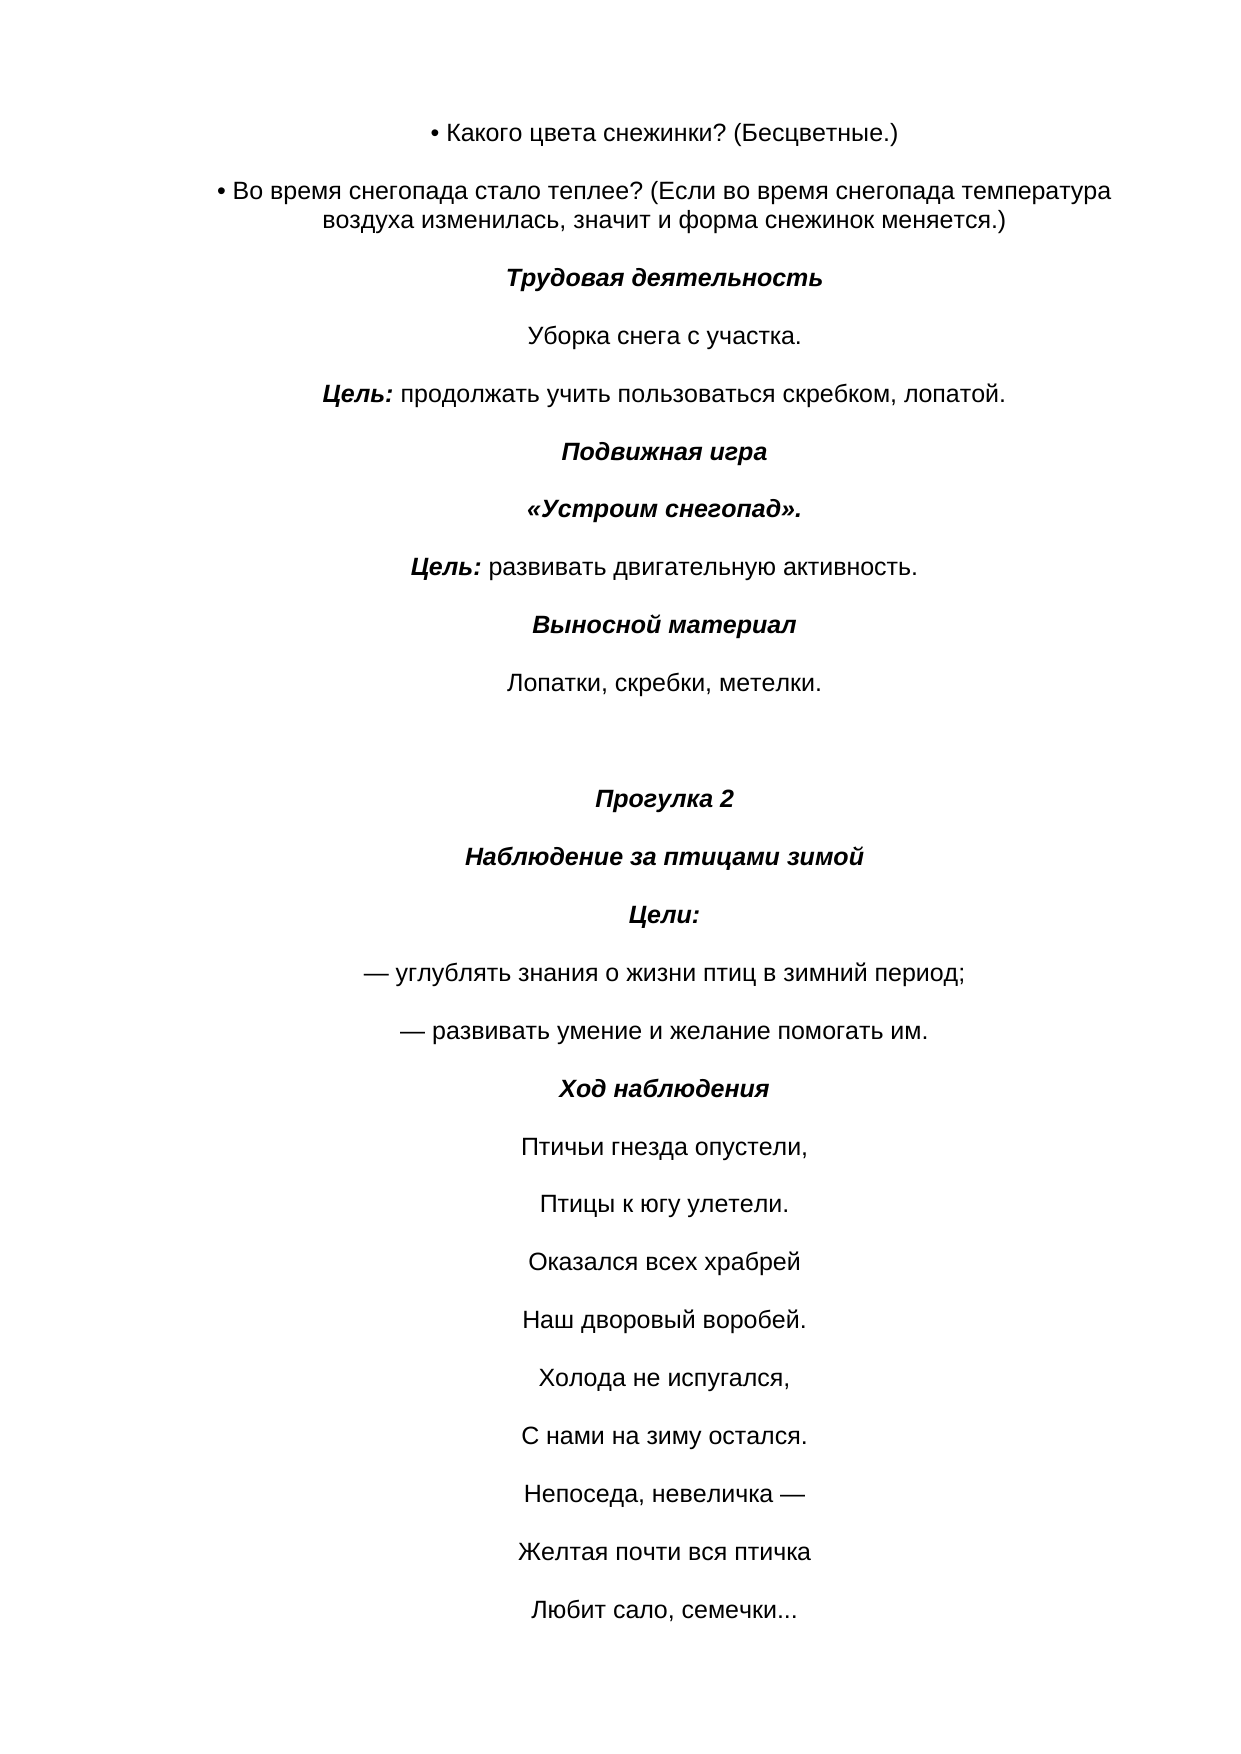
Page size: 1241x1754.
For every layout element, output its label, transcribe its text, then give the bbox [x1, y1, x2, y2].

text Холода не испугался, [177, 1363, 1152, 1392]
text Желтая почти вся птичка [177, 1537, 1152, 1566]
text Цель: продолжать учить пользоваться скребком, лопатой. [177, 378, 1152, 407]
text • Какого цвета снежинки? (Бесцветные.) [177, 118, 1152, 147]
text «Устроим снегопад». [177, 494, 1152, 523]
text Уборка снега с участка. [177, 321, 1152, 349]
text • Во время снегопада стало теплее? (Если во время снегопада температура воздуха изменилась, значит и форма снежинок меняется.) [177, 176, 1152, 233]
text Цель: развивать двигательную активность. [177, 552, 1152, 581]
text С нами на зиму остался. [177, 1421, 1152, 1450]
text Цели: [177, 900, 1152, 928]
text Трудовая деятельность [177, 263, 1152, 291]
text Птицы к югу улетели. [177, 1189, 1152, 1218]
text Наш дворовый воробей. [177, 1305, 1152, 1334]
text Подвижная игра [177, 436, 1152, 465]
text Птичьи гнезда опустели, [177, 1131, 1152, 1160]
text Лопатки, скребки, метелки. [177, 668, 1152, 697]
text Прогулка 2 [177, 784, 1152, 813]
text Непоседа, невеличка — [177, 1479, 1152, 1508]
text — развивать умение и желание помогать им. [177, 1016, 1152, 1044]
text Любит сало, семечки... [177, 1595, 1152, 1623]
text Оказался всех храбрей [177, 1247, 1152, 1276]
text Наблюдение за птицами зимой [177, 842, 1152, 871]
text — углублять знания о жизни птиц в зимний период; [177, 958, 1152, 986]
text Выносной материал [177, 610, 1152, 639]
text Ход наблюдения [177, 1073, 1152, 1102]
